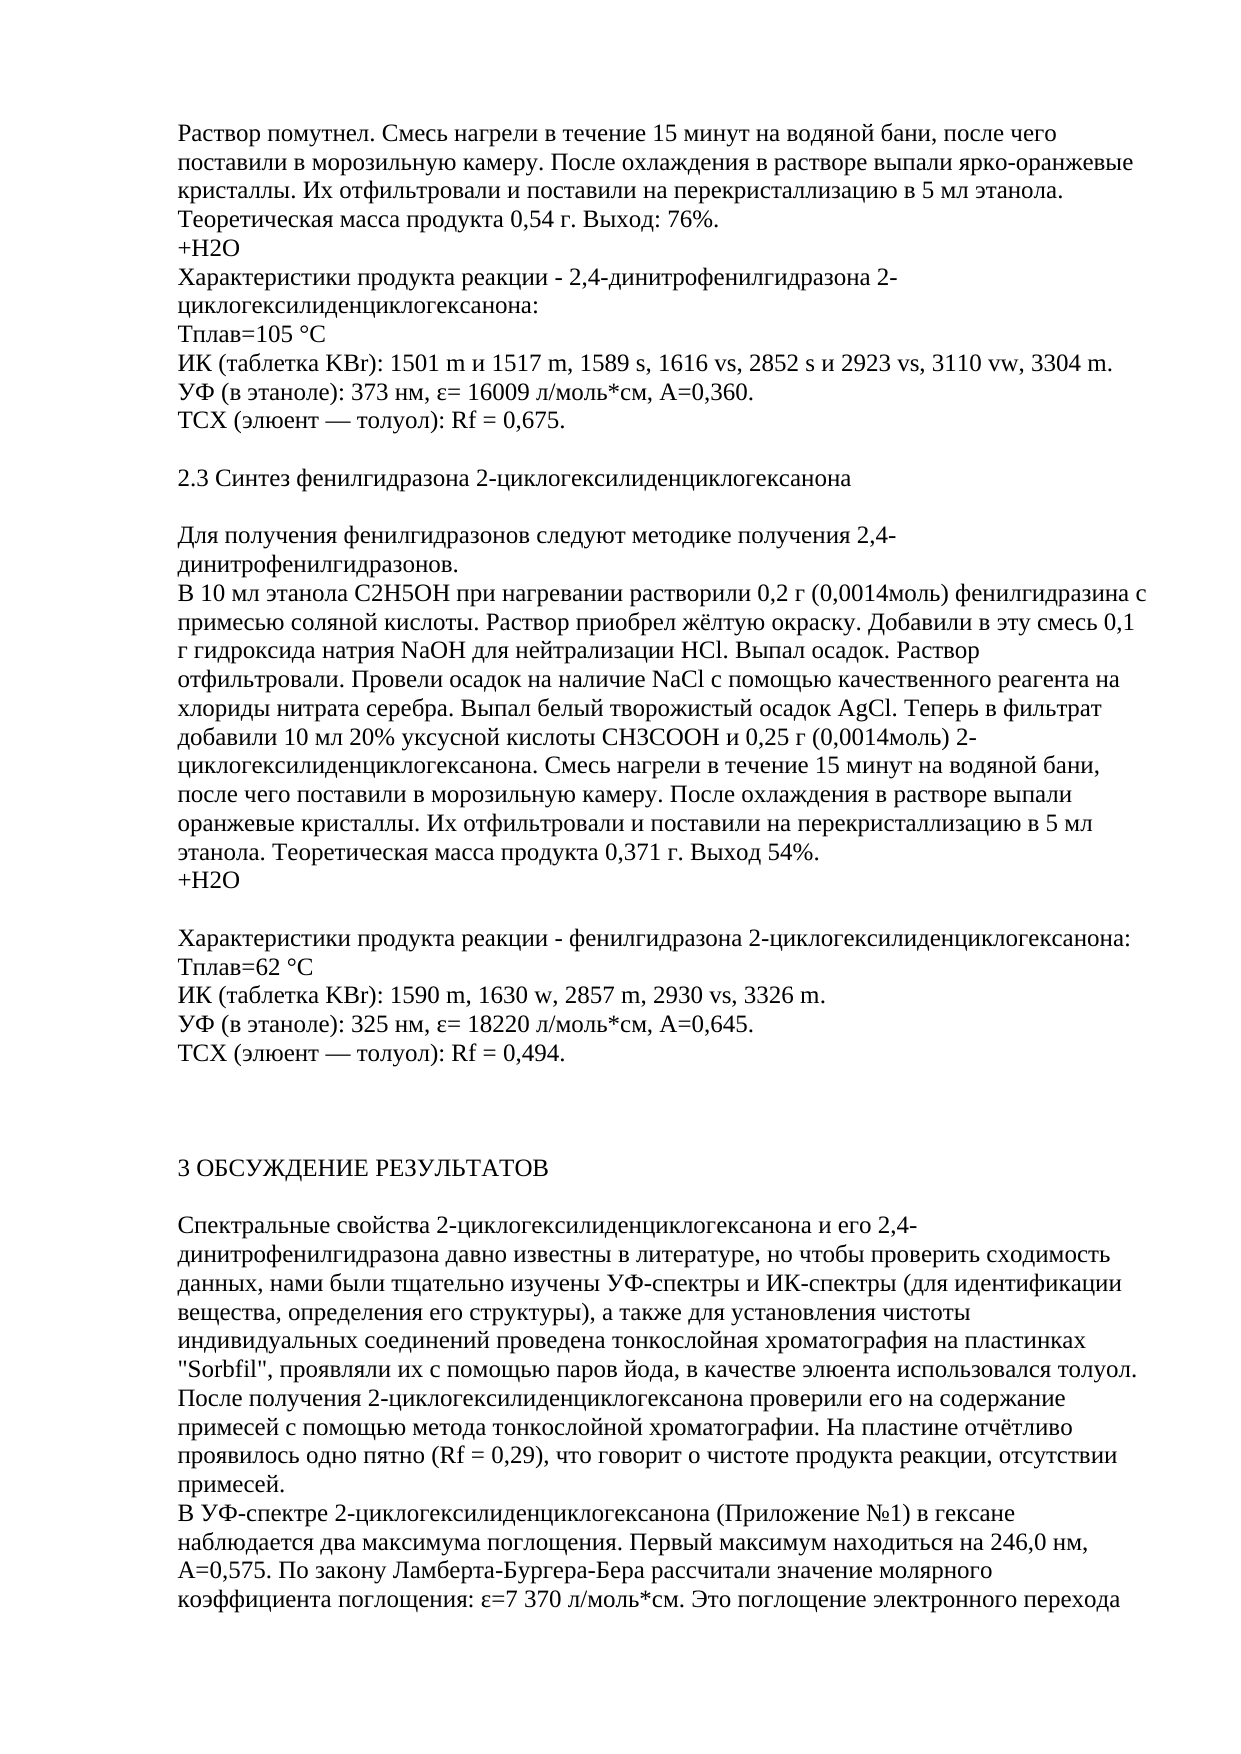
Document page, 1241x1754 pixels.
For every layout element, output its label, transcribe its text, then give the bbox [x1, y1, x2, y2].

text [177, 1153, 1152, 1613]
text +Н2О Характеристики продукта реакции - 2,4-динитрофенилгидразона 2-циклогексилиденциклогексанона: Тплав=105 °C ИК (таблетка KBr): и , 1589 s, 1616 vs, 2852 s и 2923 vs, 3110 vw, . УФ (в этаноле): 373 нм, ε= 16009 л/моль*см, А=0,360. ТСХ (элюент — толуол): Rf = 0,675. 2.3 Синтез фенилгидразона 2-циклогексилиденциклогексанона Для получения фенилгидразонов следуют методике получения 2,4-динитрофенилгидразонов. В 10 мл этанола С2Н5ОН при нагревании растворили (0,0014моль) фенилгидразина с примесью соляной кислоты. Раствор приобрел жёлтую окраску. Добавили в эту смесь гидроксида натрия NaOН для нейтрализации НСl. Выпал осадок. Раствор отфильтровали. Провели осадок на наличие NaСl с помощью качественного реагента на хлориды нитрата серебра. Выпал белый творожистый осадок AgCl. Теперь в фильтрат добавили 10 мл 20% уксусной кислоты CH3COOH и (0,0014моль) 2-циклогексилиденциклогексанона. Смесь нагрели в течение 15 минут на водяной бани, после чего поставили в морозильную камеру. После охлаждения в растворе выпали оранжевые кристаллы. Их отфильтровали и поставили на перекристаллизацию в 5 мл этанола. Теоретическая масса продукта . Выход 54%. +Н2О Характеристики продукта реакции - фенилгидразона 2-циклогексилиденциклогексанона: Тплав=62 °C ИК (таблетка KBr): , 1630 w, , 2930 vs, . УФ (в этаноле): 325 нм, ε= 18220 л/моль*см, А=0,645. ТСХ (элюент — толуол): Rf = 0,494. [177, 233, 1152, 1067]
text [177, 118, 1152, 233]
